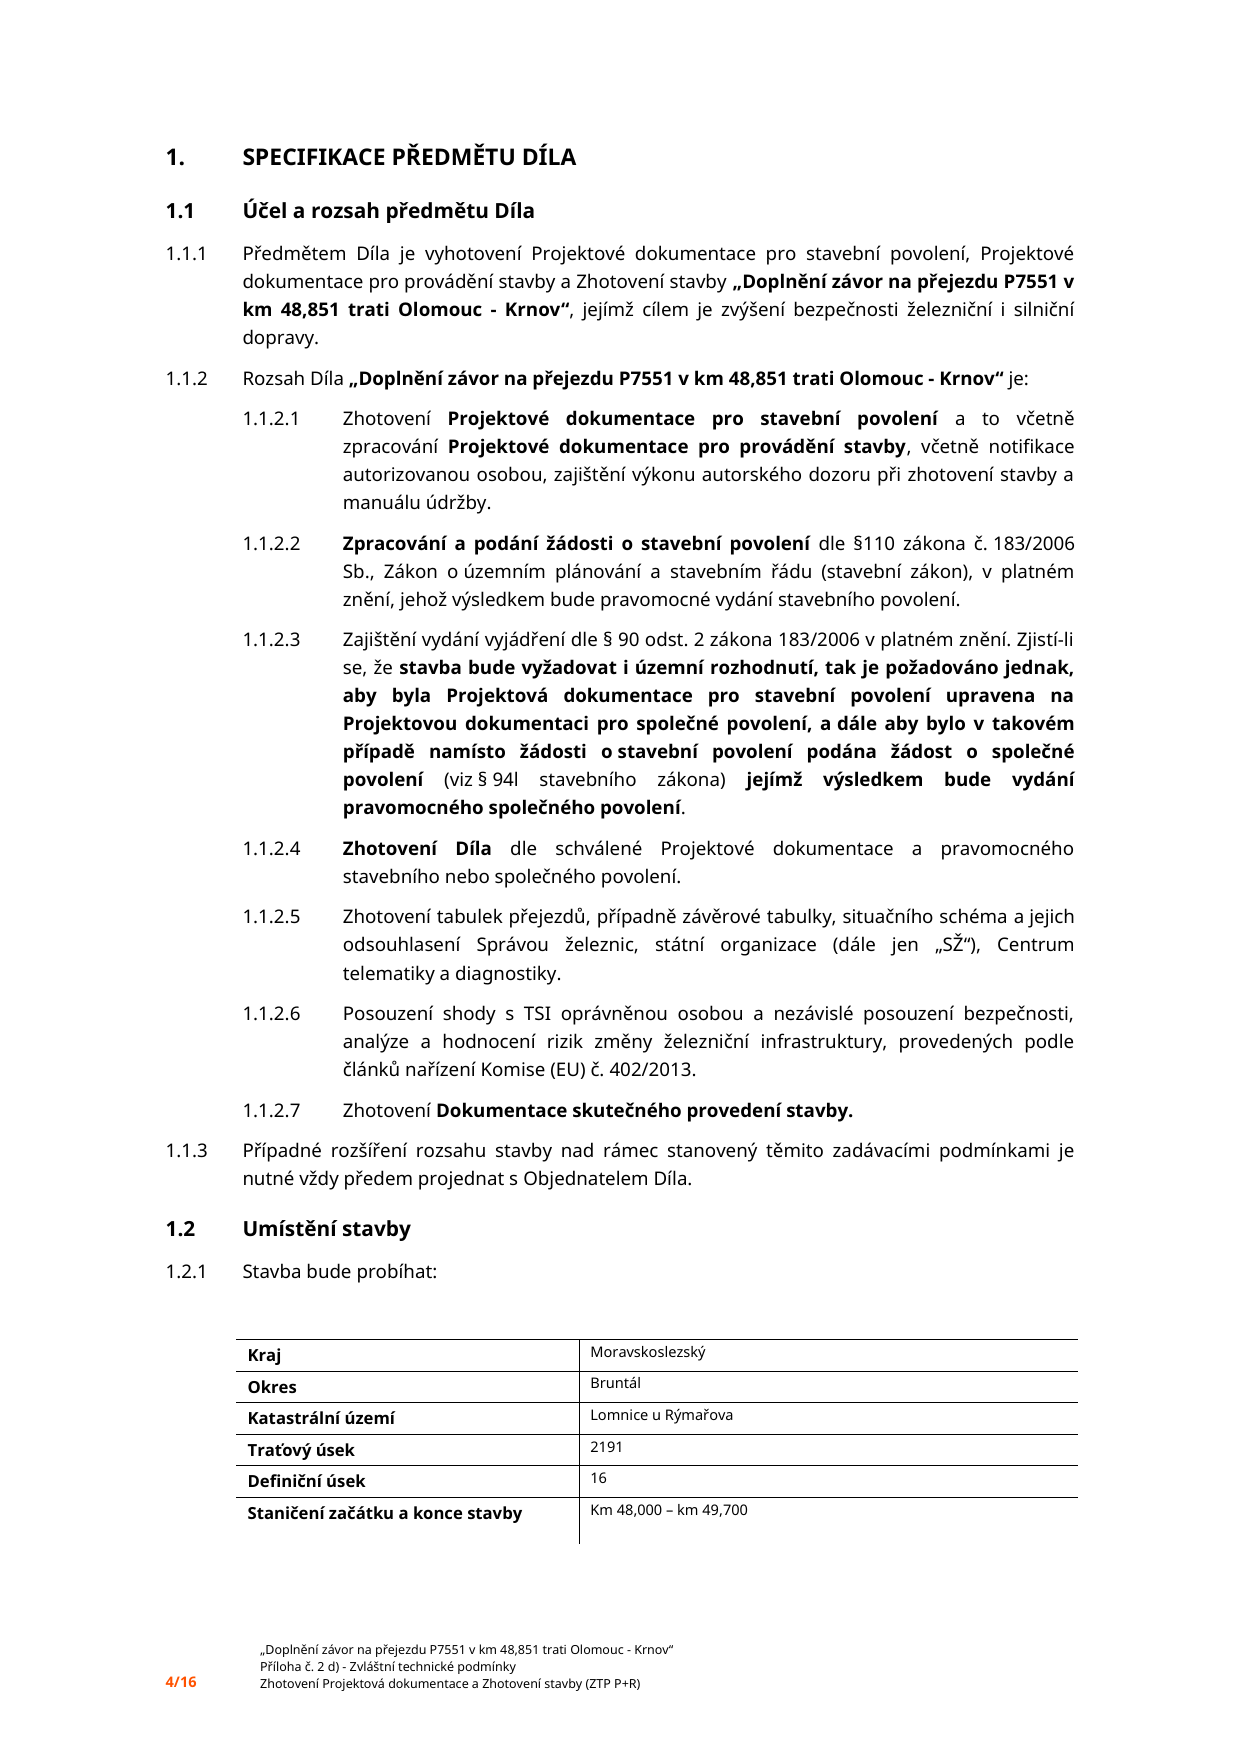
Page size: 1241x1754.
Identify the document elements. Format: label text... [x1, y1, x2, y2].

table_cell Km 48,000 – km 49,700 [580, 1498, 1078, 1543]
table_cell Lomnice u Rýmařova [580, 1403, 1078, 1434]
text SPECIFIKACE PŘEDMĚTU DÍLA [165, 141, 1075, 173]
text Zhotovení Díla dle schválené Projektové dokumentace a pravomocného stavebního nebo společného povolení. [242, 835, 1075, 889]
table_cell Okres [236, 1372, 579, 1402]
table_cell Staničení začátku a konce stavby [236, 1498, 579, 1543]
table_cell 16 [580, 1466, 1078, 1497]
table_cell Definiční úsek [236, 1466, 579, 1497]
text Případné rozšíření rozsahu stavby nad rámec stanovený těmito zadávacími podmínkami je nutné vždy předem projednat s Objednatelem Díla. [165, 1137, 1075, 1191]
text Zhotovení tabulek přejezdů, případně závěrové tabulky, situačního schéma a jejich odsouhlasení Správou železnic, státní organizace (dále jen „SŽ“), Centrum telematiky a diagnostiky. [242, 904, 1075, 985]
text Stavba bude probíhat: [165, 1258, 1075, 1283]
text Zpracování a podání žádosti o stavební povolení dle §110 zákona č. 183/2006 Sb., Zákon o územním plánování a stavebním řádu (stavební zákon), v platném znění, jehož výsledkem bude pravomocné vydání stavebního povolení. [242, 530, 1075, 612]
table_cell Traťový úsek [236, 1435, 579, 1465]
text Zajištění vydání vyjádření dle § 90 odst. 2 zákona 183/2006 v platném znění. Zjistí-li se, že stavba bude vyžadovat i územní rozhodnutí, tak je požadováno jednak, aby byla Projektová dokumentace pro stavební povolení upravena na Projektovou dokumentaci pro společné povolení, a dále aby bylo v takovém případě namísto žádosti o stavební povolení podána žádost o společné povolení (viz § 94l stavebního zákona) jejímž výsledkem bude vydání pravomocného společného povolení. [242, 627, 1075, 820]
table_header Kraj [236, 1340, 579, 1371]
table_cell 2191 [580, 1435, 1078, 1465]
table_cell Bruntál [580, 1372, 1078, 1402]
text Účel a rozsah předmětu Díla [165, 197, 1075, 225]
text Zhotovení Dokumentace skutečného provedení stavby. [242, 1097, 1075, 1122]
text Umístění stavby [165, 1214, 1075, 1243]
table_cell Katastrální území [236, 1403, 579, 1434]
text Posouzení shody s TSI oprávněnou osobou a nezávislé posouzení bezpečnosti, analýze a hodnocení rizik změny železniční infrastruktury, provedených podle článků nařízení Komise (EU) č. 402/2013. [242, 1000, 1075, 1082]
text Předmětem Díla je vyhotovení Projektové dokumentace pro stavební povolení, Projektové dokumentace pro provádění stavby a Zhotovení stavby „Doplnění závor na přejezdu P7551 v km 48,851 trati Olomouc - Krnov“, jejímž cílem je zvýšení bezpečnosti železniční i silniční dopravy. [165, 240, 1075, 350]
text Rozsah Díla „Doplnění závor na přejezdu P7551 v km 48,851 trati Olomouc - Krnov“ je: [165, 365, 1075, 390]
text Zhotovení Projektové dokumentace pro stavební povolení a to včetně zpracování Projektové dokumentace pro provádění stavby, včetně notifikace autorizovanou osobou, zajištění výkonu autorského dozoru při zhotovení stavby a manuálu údržby. [242, 405, 1075, 515]
table_header Moravskoslezský [580, 1340, 1078, 1371]
